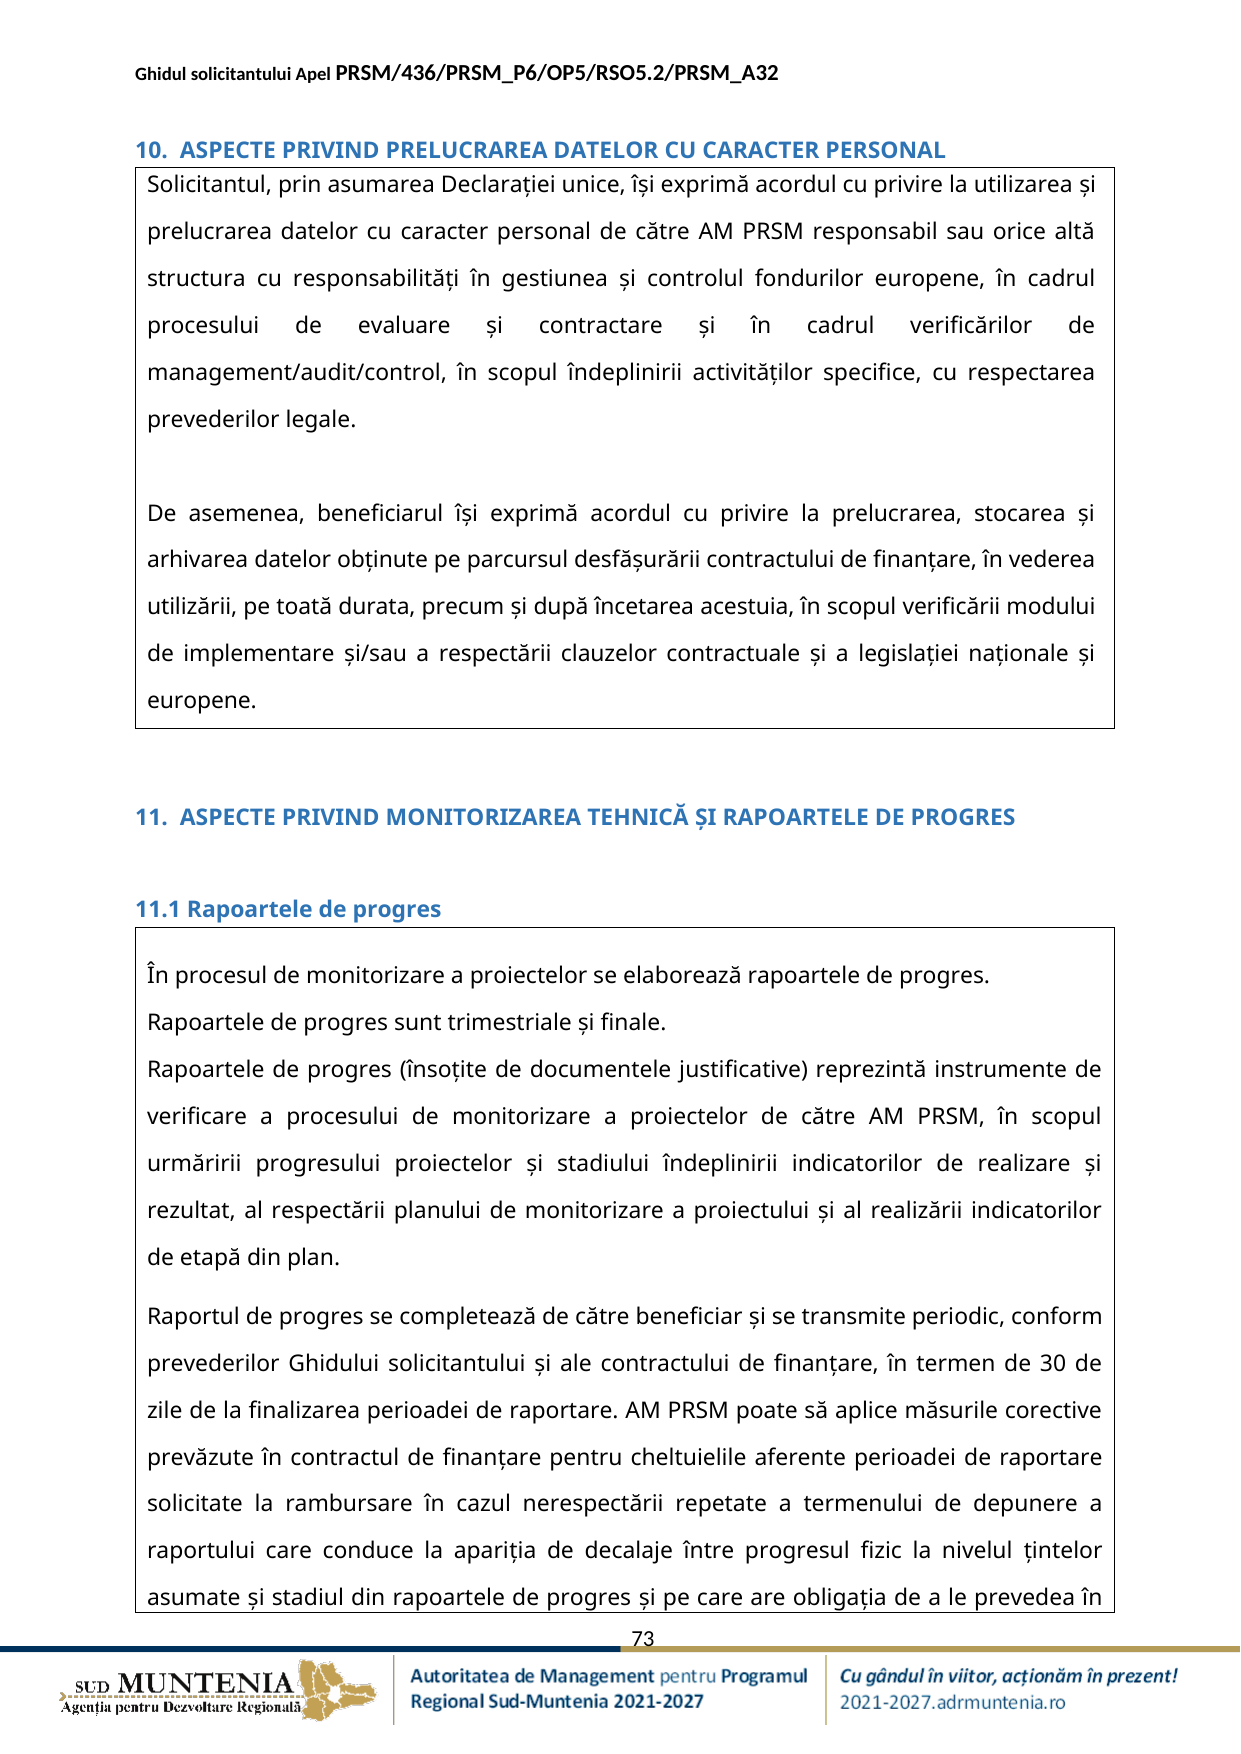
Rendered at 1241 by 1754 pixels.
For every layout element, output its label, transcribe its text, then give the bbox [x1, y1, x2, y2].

subtitle 11. ASPECTE PRIVIND MONITORIZAREA TEHNICĂ ȘI RAPOARTELE DE PROGRES [135, 801, 1150, 832]
table_header Solicitantul, prin asumarea Declarației unice, își exprimă acordul cu privire la utilizarea şi prelucrarea datelor cu caracter personal de către AM PRSM responsabil sau orice altă structura cu responsabilități în gestiunea și controlul fondurilor europene, în cadrul procesului de evaluare și contractare și în cadrul verificărilor de management/audit/control, în scopul îndeplinirii activităților specifice, cu respectarea prevederilor legale. De asemenea, beneficiarul îşi exprimă acordul cu privire la prelucrarea, stocarea şi arhivarea datelor obținute pe parcursul desfăşurării contractului de finanțare, în vederea utilizării, pe toată durata, precum şi după încetarea acestuia, în scopul verificării modului de implementare şi/sau a respectării clauzelor contractuale şi a legislației naționale şi europene. [136, 168, 1114, 728]
subtitle 10. ASPECTE PRIVIND PRELUCRAREA DATELOR CU CARACTER PERSONAL [135, 133, 1150, 165]
subtitle 11.1 Rapoartele de progres [135, 893, 1150, 924]
picture [0, 1646, 1241, 1726]
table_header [136, 928, 1114, 1612]
